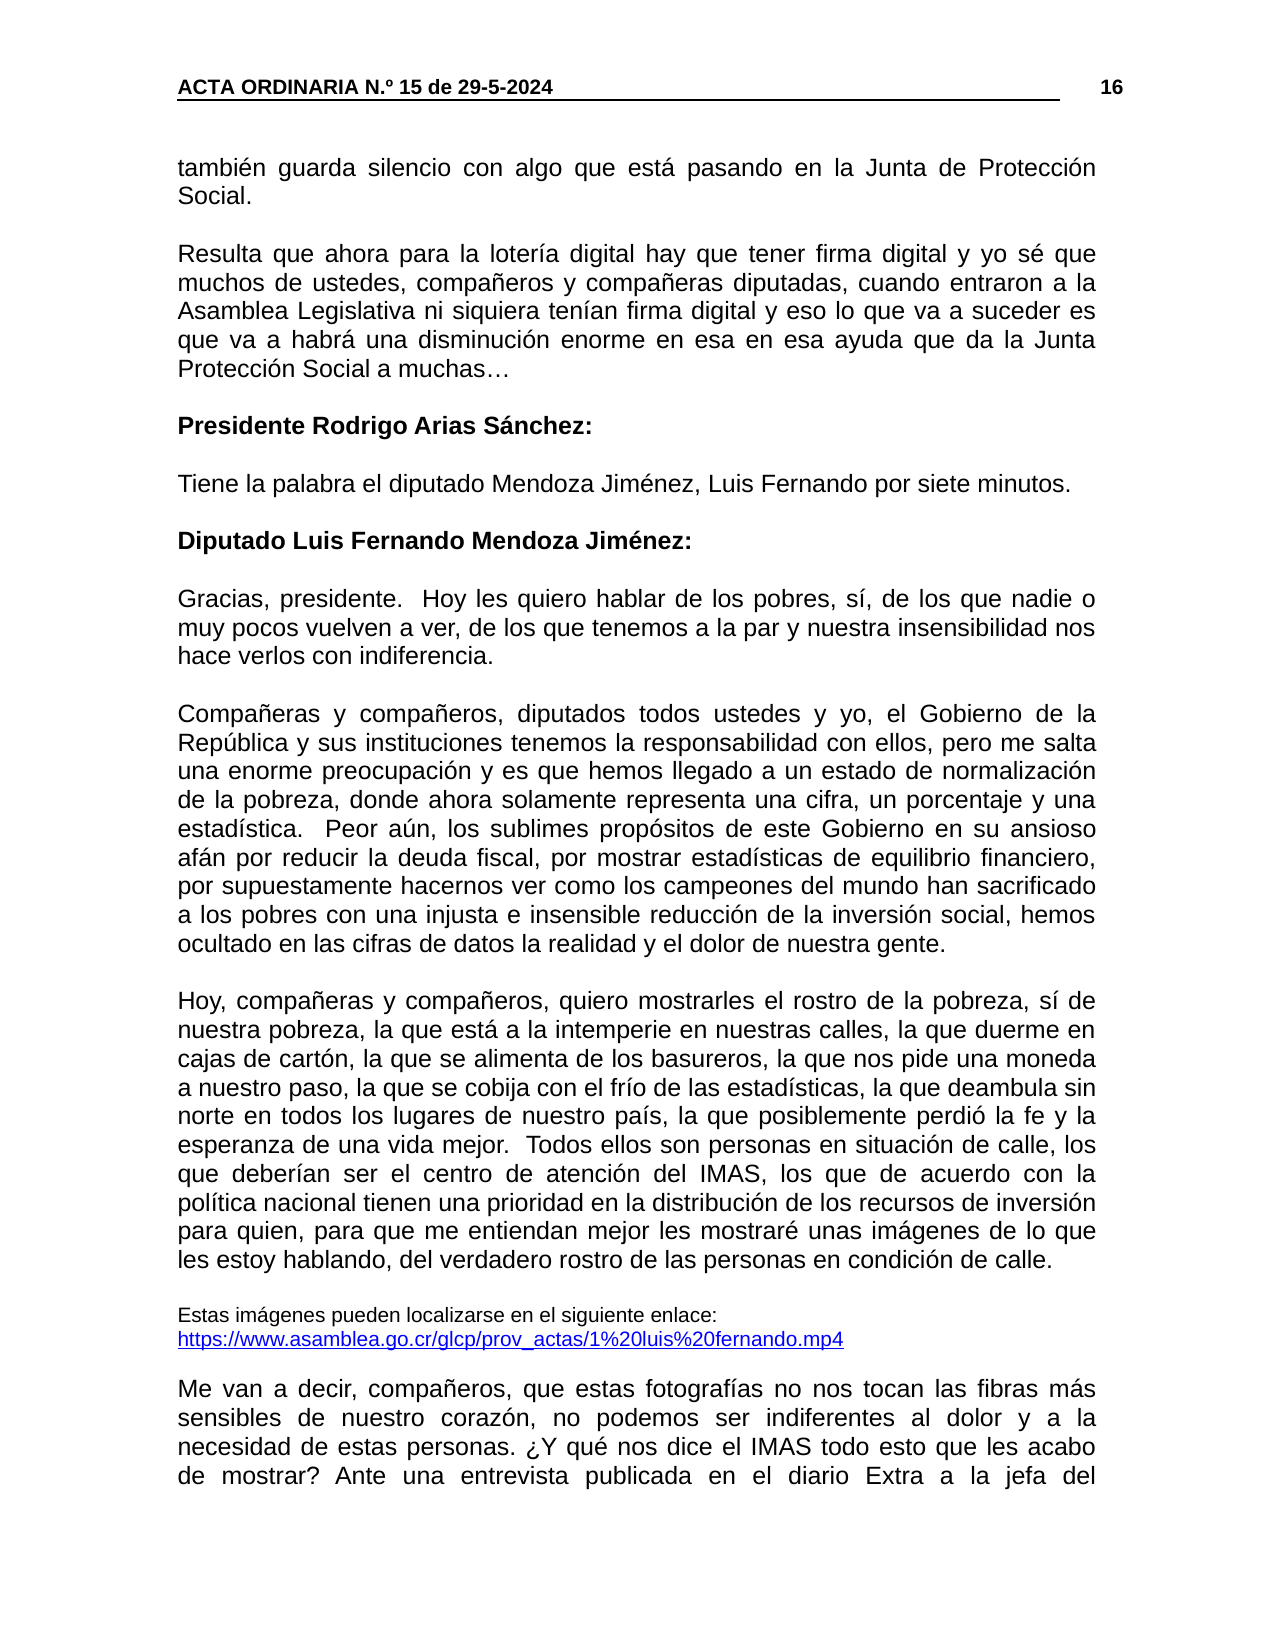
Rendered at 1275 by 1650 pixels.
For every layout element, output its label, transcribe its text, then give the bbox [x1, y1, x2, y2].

text Gracias, presidente. Hoy les quiero hablar de los pobres, sí, de los que nadie o muy pocos vuelven a ver, de los que tenemos a la par y nuestra insensibilidad nos hace verlos con indiferencia. [177, 584, 1098, 670]
text Compañeras y compañeros, diputados todos ustedes y yo, el Gobierno de la República y sus instituciones tenemos la responsabilidad con ellos, pero me salta una enorme preocupación y es que hemos llegado a un estado de normalización de la pobreza, donde ahora solamente representa una cifra, un porcentaje y una estadística. Peor aún, los sublimes propósitos de este Gobierno en su ansioso afán por reducir la deuda fiscal, por mostrar estadísticas de equilibrio financiero, por supuestamente hacernos ver como los campeones del mundo han sacrificado a los pobres con una injusta e insensible reducción de la inversión social, hemos ocultado en las cifras de datos la realidad y el dolor de nuestra gente. [177, 699, 1098, 958]
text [177, 1374, 1098, 1489]
text Estas imágenes pueden localizarse en el siguiente enlace: [177, 1303, 1098, 1327]
text Tiene la palabra el diputado Mendoza Jiménez, Luis Fernando por siete minutos. [177, 469, 1098, 498]
text Diputado Luis Fernando Mendoza Jiménez: [177, 526, 1098, 555]
text Resulta que ahora para la lotería digital hay que tener firma digital y yo sé que muchos de ustedes, compañeros y compañeras diputadas, cuando entraron a la Asamblea Legislativa ni siquiera tenían firma digital y eso lo que va a suceder es que va a habrá una disminución enorme en esa en esa ayuda que da la Junta Protección Social a muchas… [177, 239, 1098, 383]
text https://www.asamblea.go.cr/glcp/prov_actas/1%20luis%20fernando.mp4 [177, 1327, 1098, 1351]
text Presidente Rodrigo Arias Sánchez: [177, 411, 1098, 440]
text Hoy, compañeras y compañeros, quiero mostrarles el rostro de la pobreza, sí de nuestra pobreza, la que está a la intemperie en nuestras calles, la que duerme en cajas de cartón, la que se alimenta de los basureros, la que nos pide una moneda a nuestro paso, la que se cobija con el frío de las estadísticas, la que deambula sin norte en todos los lugares de nuestro país, la que posiblemente perdió la fe y la esperanza de una vida mejor. Todos ellos son personas en situación de calle, los que deberían ser el centro de atención del IMAS, los que de acuerdo con la política nacional tienen una prioridad en la distribución de los recursos de inversión para quien, para que me entiendan mejor les mostraré unas imágenes de lo que les estoy hablando, del verdadero rostro de las personas en condición de calle. [177, 986, 1098, 1274]
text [177, 153, 1098, 210]
